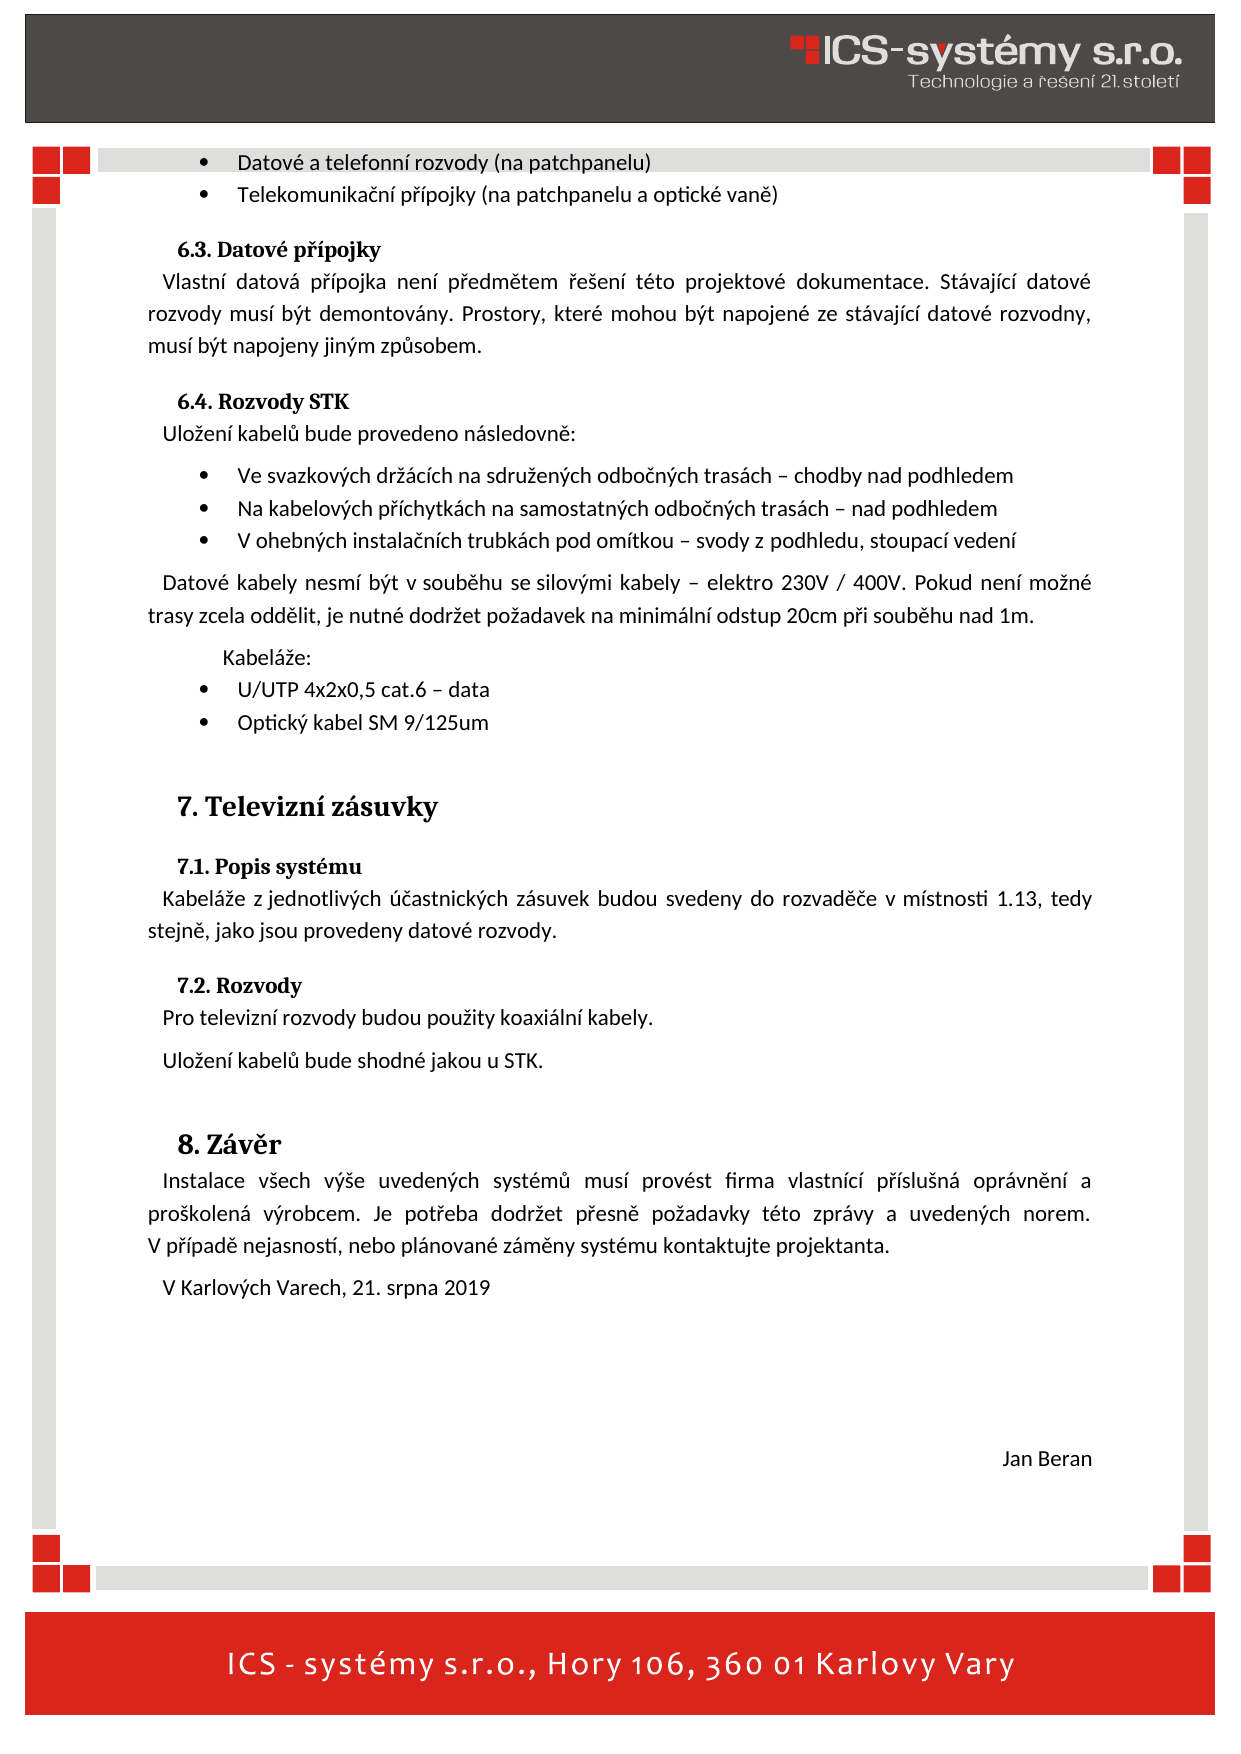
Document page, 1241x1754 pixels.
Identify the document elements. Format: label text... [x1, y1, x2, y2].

list Na kabelových příchytkách na samostatných odbočných trasách – nad podhledem [200, 494, 1093, 522]
list U/UTP 4x2x0,5 cat.6 – data [200, 676, 1093, 703]
text Uložení kabelů bude provedeno následovně: [148, 419, 1093, 447]
text V Karlových Varech, 21. srpna 2019 [148, 1273, 1093, 1302]
subtitle Televizní zásuvky [177, 790, 1093, 823]
subtitle Rozvody [177, 973, 1093, 999]
list Datové a telefonní rozvody (na patchpanelu) [200, 148, 1093, 176]
text Uložení kabelů bude shodné jakou u STK. [148, 1046, 1093, 1074]
subtitle Datové přípojky [177, 237, 1093, 263]
subtitle Rozvody STK [177, 389, 1093, 415]
list Ve svazkových držácích na sdružených odbočných trasách – chodby nad podhledem [200, 462, 1093, 489]
text Kabeláže: [223, 643, 1093, 671]
list V ohebných instalačních trubkách pod omítkou – svody z podhledu, stoupací vedení [200, 526, 1093, 554]
list Optický kabel SM 9/125um [200, 708, 1093, 736]
text Instalace všech výše uvedených systémů musí provést firma vlastnící příslušná oprávnění a proškolená výrobcem. Je potřeba dodržet přesně požadavky této zprávy a uvedených norem. V případě nejasností, nebo plánované záměny systému kontaktujte projektanta. [148, 1167, 1093, 1259]
subtitle Závěr [177, 1128, 1093, 1162]
subtitle Popis systému [177, 853, 1093, 880]
text Vlastní datová přípojka není předmětem řešení této projektové dokumentace. Stávající datové rozvody musí být demontovány. Prostory, které mohou být napojené ze stávající datové rozvodny, musí být napojeny jiným způsobem. [148, 267, 1093, 359]
text Jan Beran [148, 1444, 1093, 1472]
text Pro televizní rozvody budou použity koaxiální kabely. [148, 1003, 1093, 1031]
list Telekomunikační přípojky (na patchpanelu a optické vaně) [200, 180, 1093, 208]
text Datové kabely nesmí být v souběhu se silovými kabely – elektro 230V / 400V. Pokud není možné trasy zcela oddělit, je nutné dodržet požadavek na minimální odstup 20cm při souběhu nad 1m. [148, 568, 1093, 629]
text Kabeláže z jednotlivých účastnických zásuvek budou svedeny do rozvaděče v místnosti 1.13, tedy stejně, jako jsou provedeny datové rozvody. [148, 884, 1093, 944]
